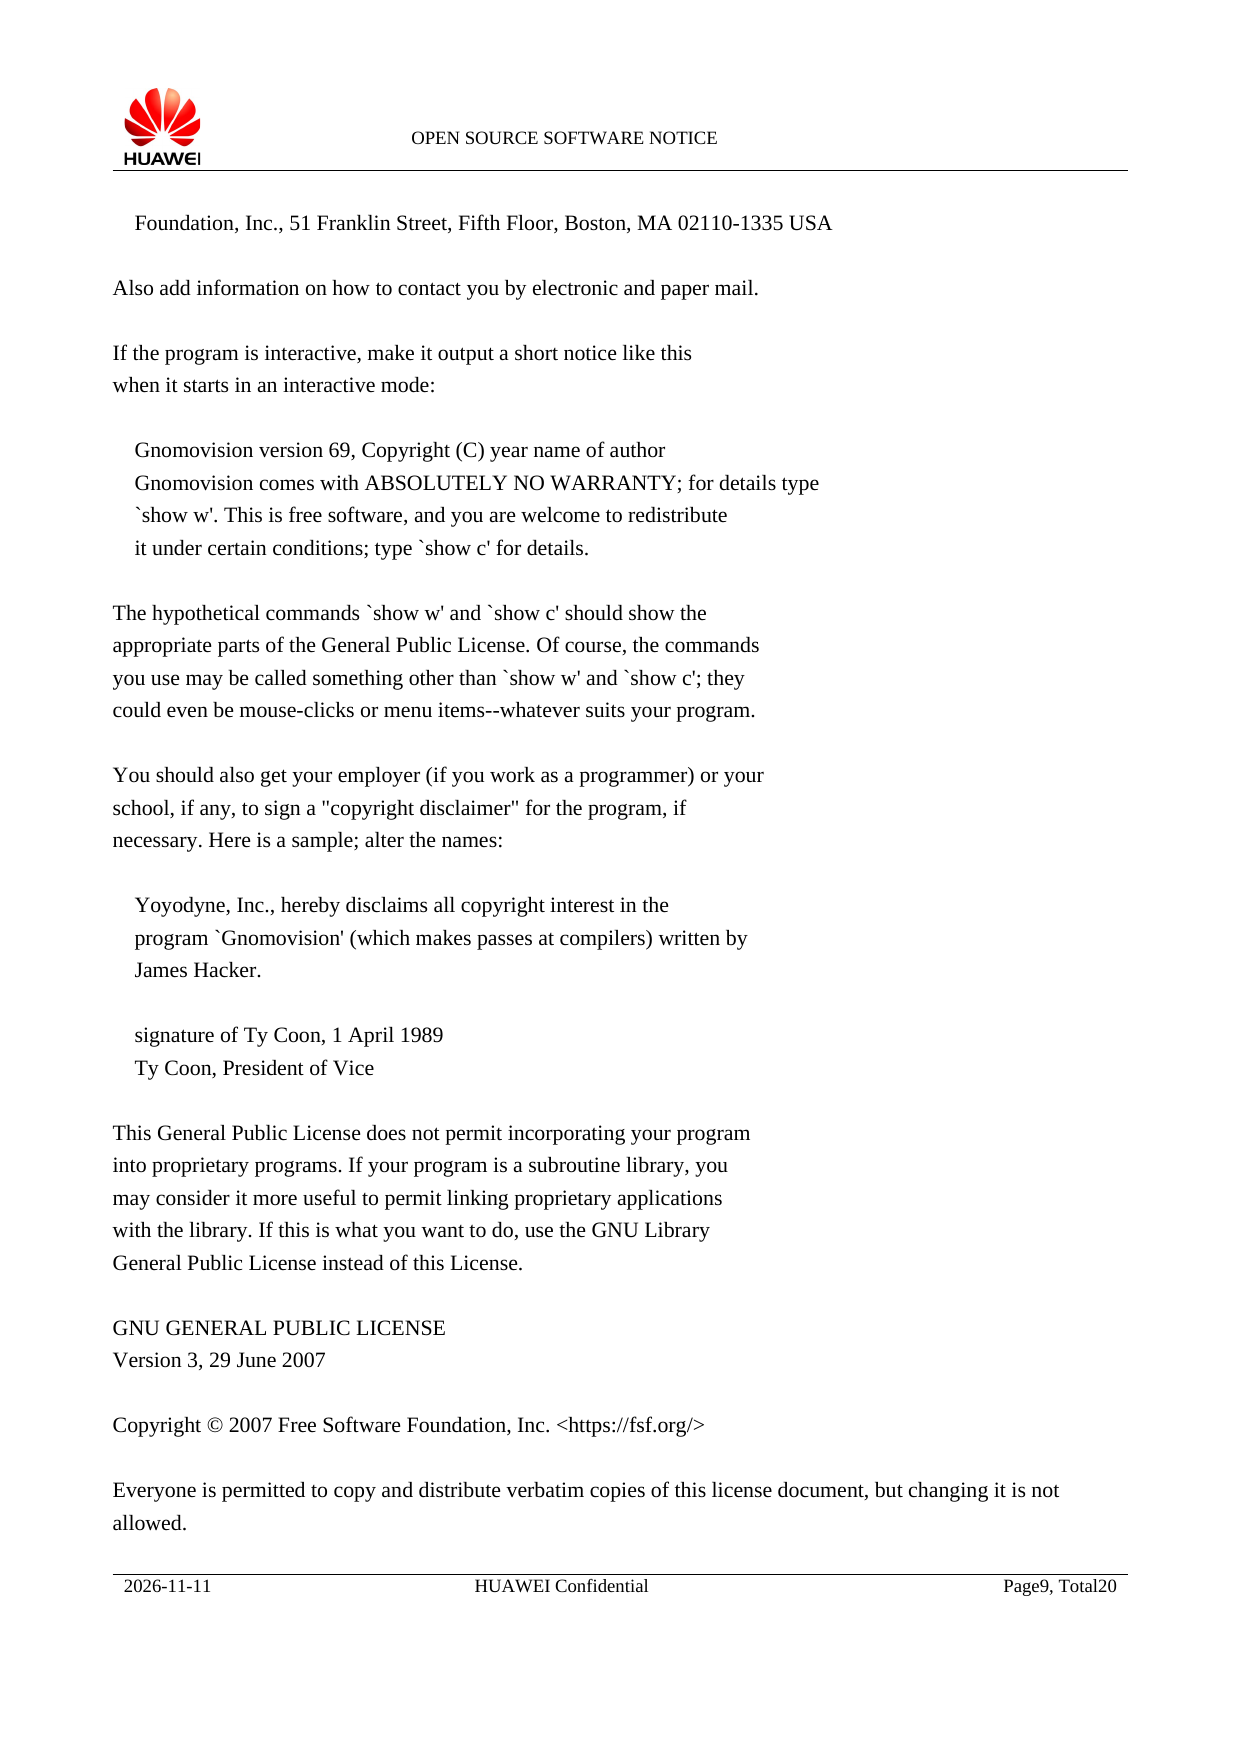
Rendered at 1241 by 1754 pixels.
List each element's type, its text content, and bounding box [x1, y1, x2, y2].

text Copyright © 2007 Free Software Foundation, Inc. <https://fsf.org/> [112, 1409, 1128, 1441]
text may consider it more useful to permit linking proprietary applications [112, 1181, 1128, 1214]
text This General Public License does not permit incorporating your program [112, 1116, 1128, 1149]
text GNU GENERAL PUBLIC LICENSE [112, 1311, 1128, 1344]
text The hypothetical commands `show w' and `show c' should show the [112, 596, 1128, 629]
text you use may be called something other than `show w' and `show c'; they [112, 661, 1128, 694]
text Gnomovision version 69, Copyright (C) year name of author [112, 434, 1128, 466]
text Also add information on how to contact you by electronic and paper mail. [112, 271, 1128, 304]
text Foundation, Inc., 51 Franklin Street, Fifth Floor, Boston, MA 02110-1335 USA [112, 206, 1128, 239]
text program `Gnomovision' (which makes passes at compilers) written by [112, 921, 1128, 954]
text General Public License instead of this License. [112, 1246, 1128, 1279]
text into proprietary programs. If your program is a subroutine library, you [112, 1149, 1128, 1181]
picture [124, 88, 201, 165]
text could even be mouse-clicks or menu items--whatever suits your program. [112, 694, 1128, 726]
text it under certain conditions; type `show c' for details. [112, 531, 1128, 564]
text Gnomovision comes with ABSOLUTELY NO WARRANTY; for details type [112, 466, 1128, 499]
text Everyone is permitted to copy and distribute verbatim copies of this license document, but changing it is not allowed. [112, 1474, 1128, 1539]
text You should also get your employer (if you work as a programmer) or your [112, 759, 1128, 791]
text necessary. Here is a sample; alter the names: [112, 824, 1128, 856]
text Version 3, 29 June 2007 [112, 1344, 1128, 1376]
text signature of Ty Coon, 1 April 1989 [112, 1019, 1128, 1051]
text when it starts in an interactive mode: [112, 369, 1128, 401]
text If the program is interactive, make it output a short notice like this [112, 336, 1128, 369]
text Yoyodyne, Inc., hereby disclaims all copyright interest in the [112, 889, 1128, 921]
text school, if any, to sign a "copyright disclaimer" for the program, if [112, 791, 1128, 824]
text James Hacker. [112, 954, 1128, 986]
text Ty Coon, President of Vice [112, 1051, 1128, 1084]
text with the library. If this is what you want to do, use the GNU Library [112, 1214, 1128, 1246]
text appropriate parts of the General Public License. Of course, the commands [112, 629, 1128, 661]
text `show w'. This is free software, and you are welcome to redistribute [112, 499, 1128, 531]
